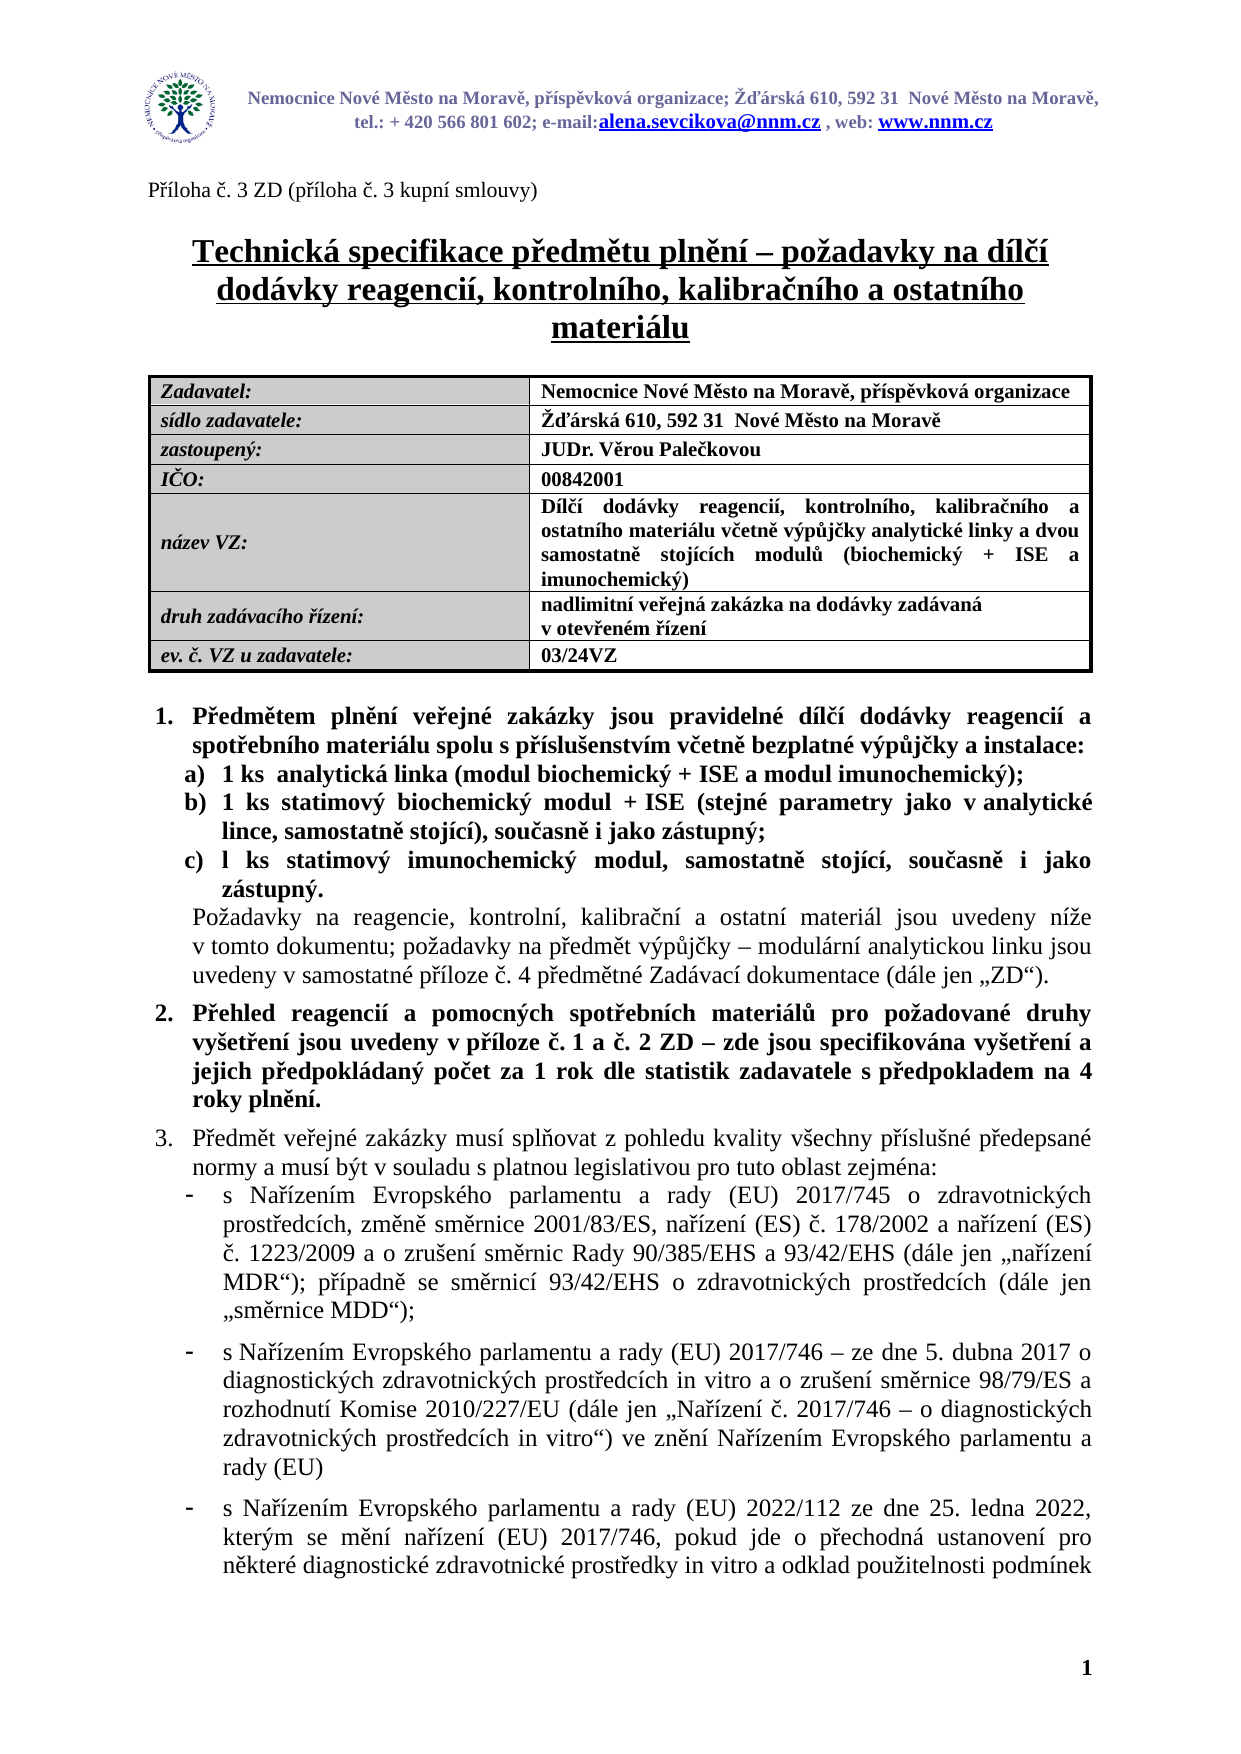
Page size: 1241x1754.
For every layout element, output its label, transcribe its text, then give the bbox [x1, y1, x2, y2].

table_cell 00842001 [530, 465, 1089, 493]
table_cell nadlimitní veřejná zakázka na dodávky zadávaná v otevřeném řízení [530, 592, 1089, 640]
text Požadavky na reagencie, kontrolní, kalibrační a ostatní materiál jsou uvedeny níže v tomto dokumentu; požadavky na předmět výpůjčky – modulární analytickou linku jsou uvedeny v samostatné příloze č. 4 předmětné Zadávací dokumentace (dále jen „ZD“). [192, 902, 1092, 989]
table_cell Dílčí dodávky reagencií, kontrolního, kalibračního a ostatního materiálu včetně výpůjčky analytické linky a dvou samostatně stojících modulů (biochemický + ISE a imunochemický) [530, 494, 1089, 591]
table_cell Žďárská 610, 592 31 Nové Město na Moravě [530, 406, 1089, 434]
list Předmětem plnění veřejné zakázky jsou pravidelné dílčí dodávky reagencií a spotřebního materiálu spolu s příslušenstvím včetně bezplatné výpůjčky a instalace: [154, 701, 1092, 759]
text Technická specifikace předmětu plnění – požadavky na dílčí dodávky reagencií, kontrolního, kalibračního a ostatního materiálu [148, 231, 1092, 346]
table_cell ev. č. VZ u zadavatele: [151, 641, 529, 669]
list 1 ks statimový biochemický modul + ISE (stejné parametry jako v analytické lince, samostatně stojící), současně i jako zástupný; [184, 787, 1092, 845]
list s Nařízením Evropského parlamentu a rady (EU) 2017/746 – ze dne 5. dubna 2017 o diagnostických zdravotnických prostředcích in vitro a o zrušení směrnice 98/79/ES a rozhodnutí Komise 2010/227/EU (dále jen „Nařízení č. 2017/746 – o diagnostických zdravotnických prostředcích in vitro“) ve znění Nařízením Evropského parlamentu a rady (EU) [185, 1337, 1092, 1480]
table_cell JUDr. Věrou Palečkovou [530, 435, 1089, 464]
list 1 ks analytická linka (modul biochemický + ISE a modul imunochemický); [184, 759, 1092, 787]
table_cell zastoupený: [151, 435, 529, 464]
list Předmět veřejné zakázky musí splňovat z pohledu kvality všechny příslušné předepsané normy a musí být v souladu s platnou legislativou pro tuto oblast zejména: [154, 1123, 1092, 1180]
table_cell sídlo zadavatele: [151, 406, 529, 434]
table_header Zadavatel: [151, 378, 529, 404]
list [185, 1493, 1092, 1579]
list s Nařízením Evropského parlamentu a rady (EU) 2017/745 o zdravotnických prostředcích, změně směrnice 2001/83/ES, nařízení (ES) č. 178/2002 a nařízení (ES) č. 1223/2009 a o zrušení směrnic Rady 90/385/EHS a 93/42/EHS (dále jen „nařízení MDR“); případně se směrnicí 93/42/EHS o zdravotnických prostředcích (dále jen „směrnice MDD“); [185, 1180, 1092, 1324]
table_header Nemocnice Nové Město na Moravě, příspěvková organizace [530, 378, 1089, 404]
table_cell název VZ: [151, 494, 529, 591]
list Přehled reagencií a pomocných spotřebních materiálů pro požadované druhy vyšetření jsou uvedeny v příloze č. 1 a č. 2 ZD – zde jsou specifikována vyšetření a jejich předpokládaný počet za 1 rok dle statistik zadavatele s předpokladem na 4 roky plnění. [154, 998, 1092, 1113]
table_cell druh zadávacího řízení: [151, 592, 529, 640]
table_cell IČO: [151, 465, 529, 493]
list l ks statimový imunochemický modul, samostatně stojící, současně i jako zástupný. [184, 845, 1092, 902]
text Příloha č. 3 ZD (příloha č. 3 kupní smlouvy) [148, 177, 1092, 202]
table_cell 03/24VZ [530, 641, 1089, 669]
